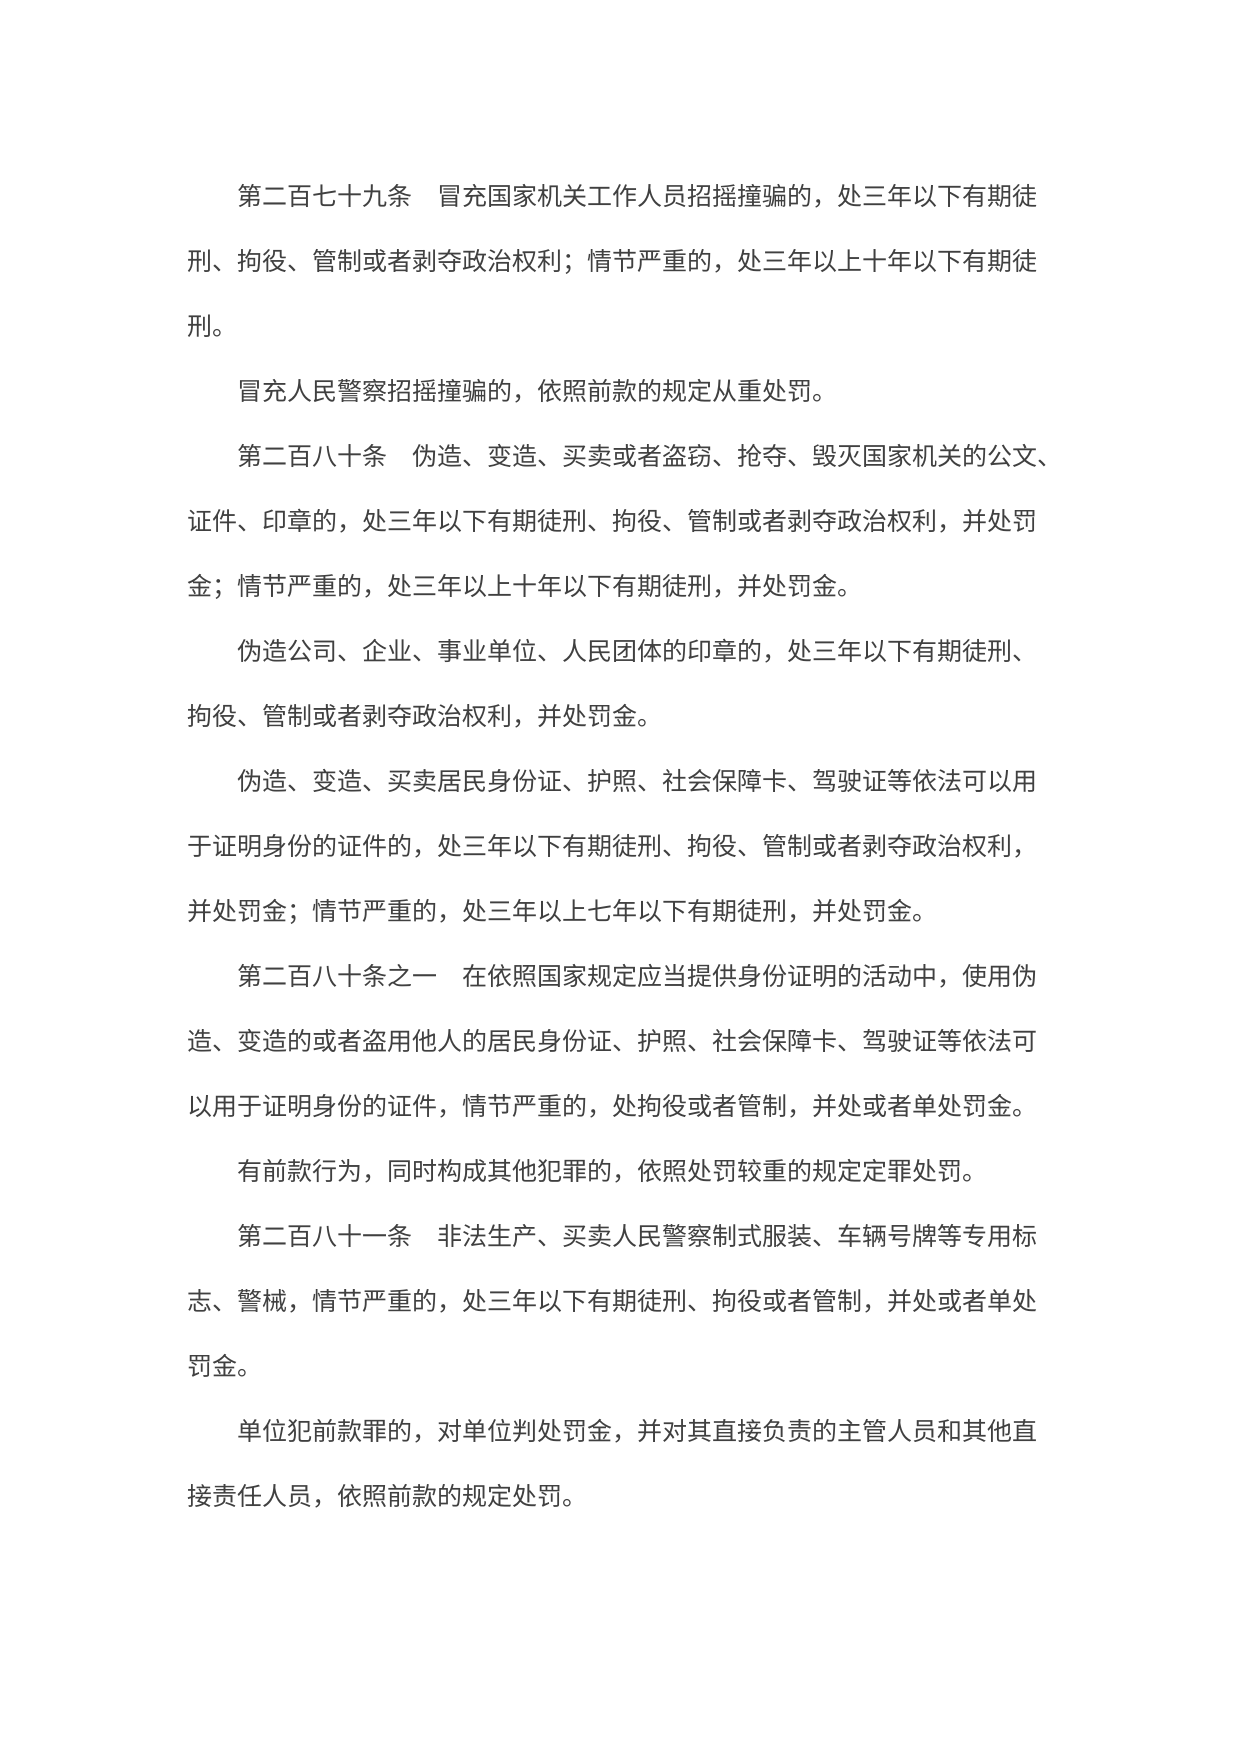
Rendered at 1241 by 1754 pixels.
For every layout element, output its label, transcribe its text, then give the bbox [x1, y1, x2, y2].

text 有前款行为，同时构成其他犯罪的，依照处罚较重的规定定罪处罚。 [187, 1137, 1053, 1202]
text 第二百八十条 伪造、变造、买卖或者盗窃、抢夺、毁灭国家机关的公文、证件、印章的，处三年以下有期徒刑、拘役、管制或者剥夺政治权利，并处罚金；情节严重的，处三年以上十年以下有期徒刑，并处罚金。 [187, 422, 1053, 617]
text 第二百七十九条 冒充国家机关工作人员招摇撞骗的，处三年以下有期徒刑、拘役、管制或者剥夺政治权利；情节严重的，处三年以上十年以下有期徒刑。 [187, 162, 1053, 357]
text 第二百八十一条 非法生产、买卖人民警察制式服装、车辆号牌等专用标志、警械，情节严重的，处三年以下有期徒刑、拘役或者管制，并处或者单处罚金。 [187, 1202, 1053, 1397]
text 第二百八十条之一 在依照国家规定应当提供身份证明的活动中，使用伪造、变造的或者盗用他人的居民身份证、护照、社会保障卡、驾驶证等依法可以用于证明身份的证件，情节严重的，处拘役或者管制，并处或者单处罚金。 [187, 942, 1053, 1137]
text 伪造公司、企业、事业单位、人民团体的印章的，处三年以下有期徒刑、拘役、管制或者剥夺政治权利，并处罚金。 [187, 617, 1053, 747]
text 伪造、变造、买卖居民身份证、护照、社会保障卡、驾驶证等依法可以用于证明身份的证件的，处三年以下有期徒刑、拘役、管制或者剥夺政治权利，并处罚金；情节严重的，处三年以上七年以下有期徒刑，并处罚金。 [187, 747, 1053, 942]
text 冒充人民警察招摇撞骗的，依照前款的规定从重处罚。 [187, 357, 1053, 422]
text 单位犯前款罪的，对单位判处罚金，并对其直接负责的主管人员和其他直接责任人员，依照前款的规定处罚。 [187, 1397, 1053, 1527]
